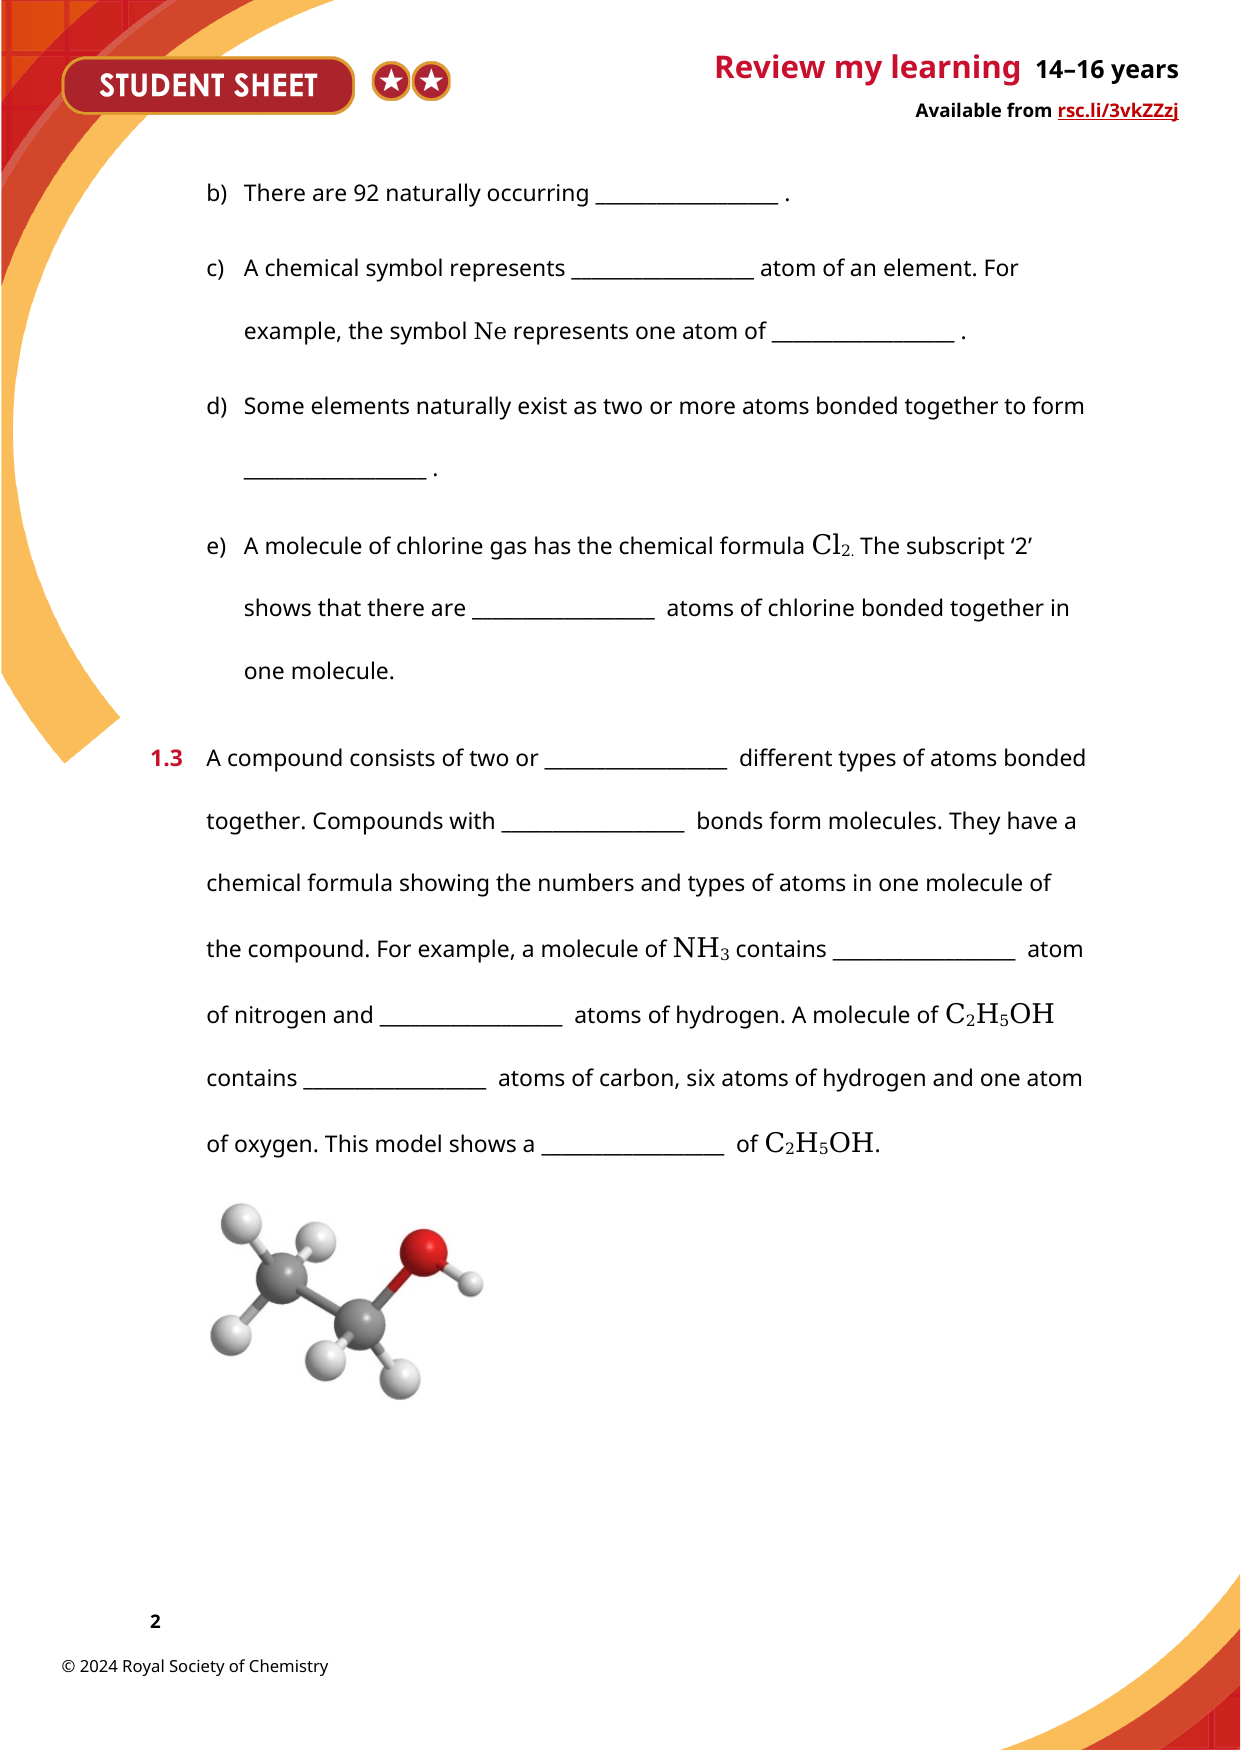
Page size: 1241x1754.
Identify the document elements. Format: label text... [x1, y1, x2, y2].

list A chemical symbol represents __________________ atom of an element. For example, the symbol Ne represents one atom of __________________ . [206, 252, 1090, 346]
list There are 92 naturally occurring __________________ . [206, 177, 1090, 208]
list A molecule of chlorine gas has the chemical formula Cl2. The subscript ‘2’ shows that there are __________________ atoms of chlorine bonded together in one molecule. [206, 527, 1090, 686]
list A compound consists of two or __________________ different types of atoms bonded together. Compounds with __________________ bonds form molecules. They have a chemical formula showing the numbers and types of atoms in one molecule of the compound. For example, a molecule of NH3 contains __________________ atom of nitrogen and __________________ atoms of hydrogen. A molecule of C2H5OH contains __________________ atoms of carbon, six atoms of hydrogen and one atom of oxygen. This model shows a __________________ of C2H5OH. [150, 742, 1090, 1159]
picture [1, 0, 1241, 1750]
list Some elements naturally exist as two or more atoms bonded together to form __________________ . [206, 390, 1090, 483]
